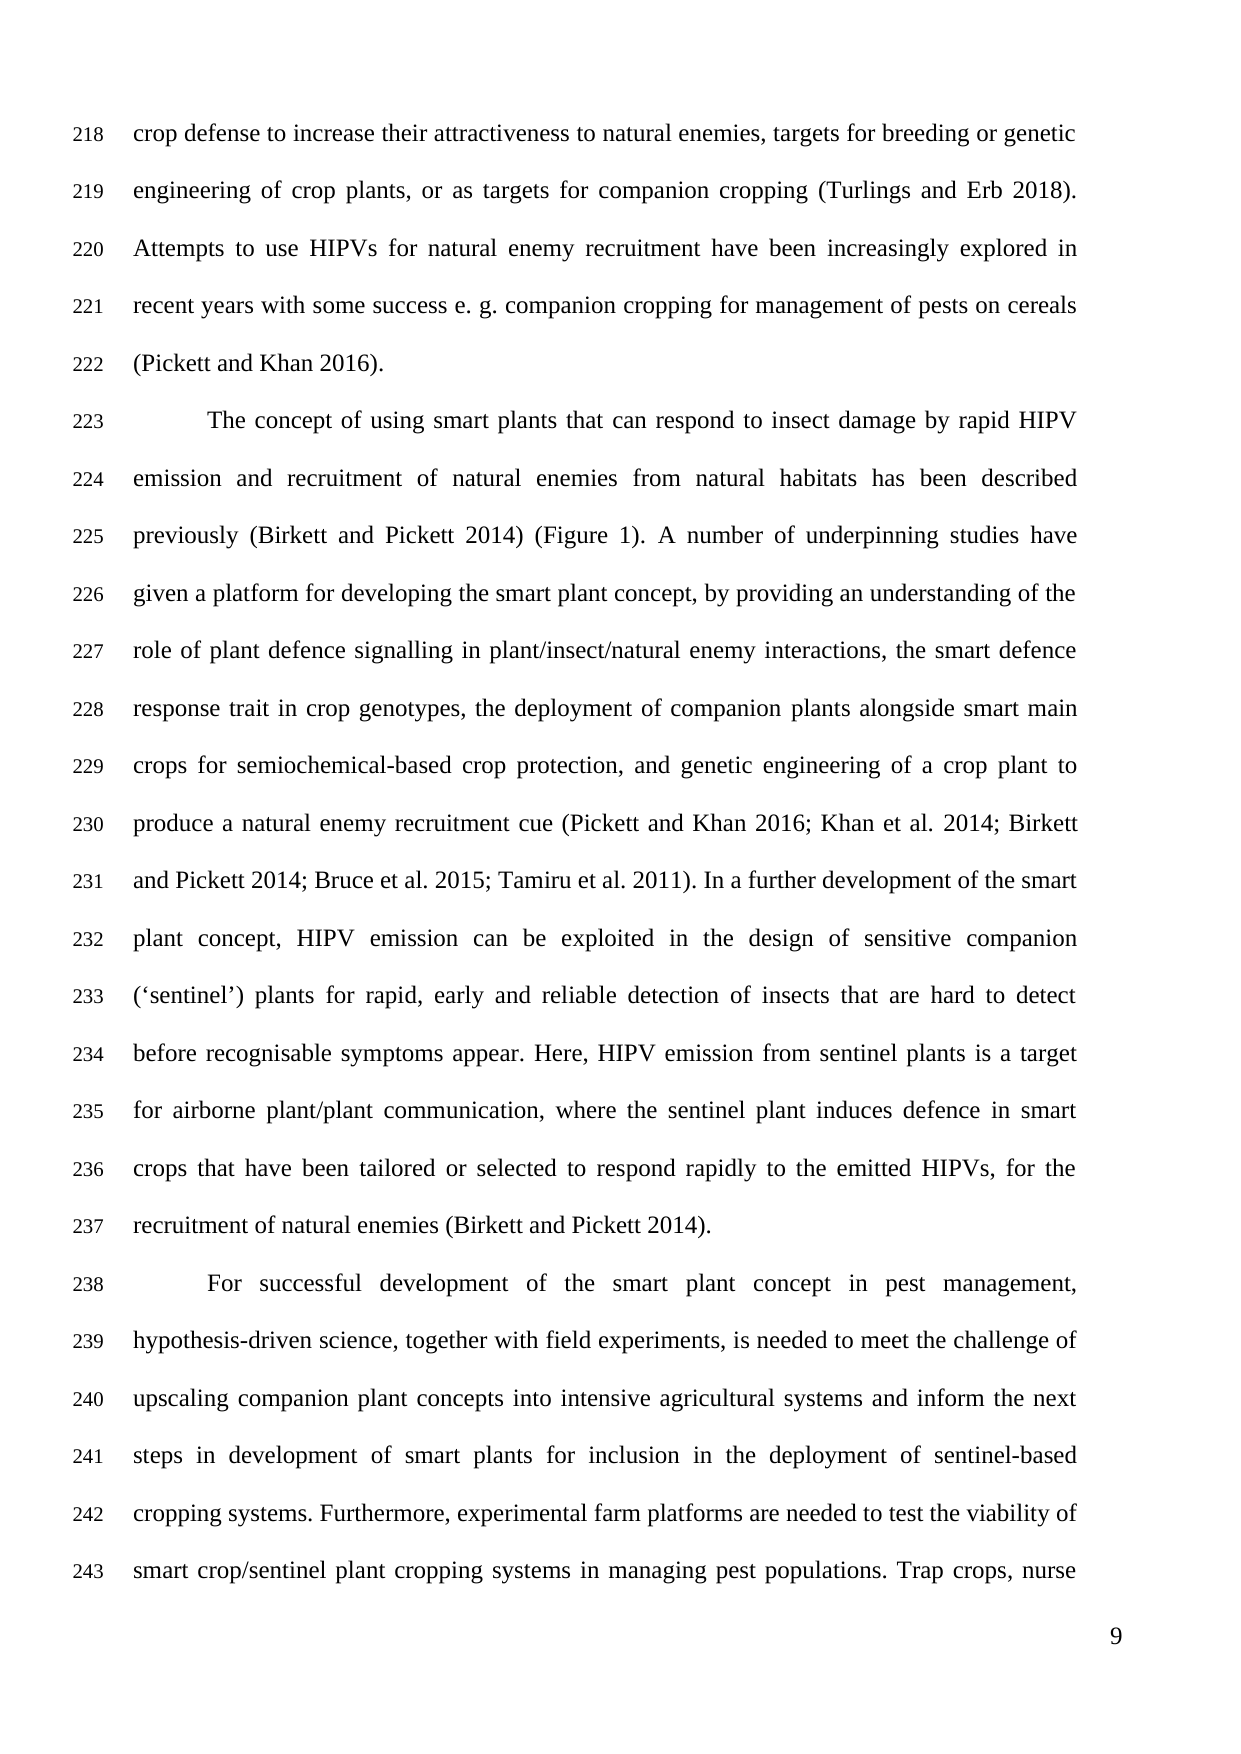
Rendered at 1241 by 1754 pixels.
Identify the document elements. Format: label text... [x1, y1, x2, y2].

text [133, 1268, 1078, 1584]
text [133, 118, 1078, 377]
text The concept of using smart plants that can respond to insect damage by rapid HIPV emission and recruitment of natural enemies from natural habitats has been described previously (Birkett and Pickett 2014) (Figure 1). A number of underpinning studies have given a platform for developing the smart plant concept, by providing an understanding of the role of plant defence signalling in plant/insect/natural enemy interactions, the smart defence response trait in crop genotypes, the deployment of companion plants alongside smart main crops for semiochemical-based crop protection, and genetic engineering of a crop plant to produce a natural enemy recruitment cue (Pickett and Khan 2016; Khan et al. 2014; Birkett and Pickett 2014; Bruce et al. 2015; Tamiru et al. 2011). In a further development of the smart plant concept, HIPV emission can be exploited in the design of sensitive companion (‘sentinel’) plants for rapid, early and reliable detection of insects that are hard to detect before recognisable symptoms appear. Here, HIPV emission from sentinel plants is a target for airborne plant/plant communication, where the sentinel plant induces defence in smart crops that have been tailored or selected to respond rapidly to the emitted HIPVs, for the recruitment of natural enemies (Birkett and Pickett 2014). [133, 406, 1078, 1239]
